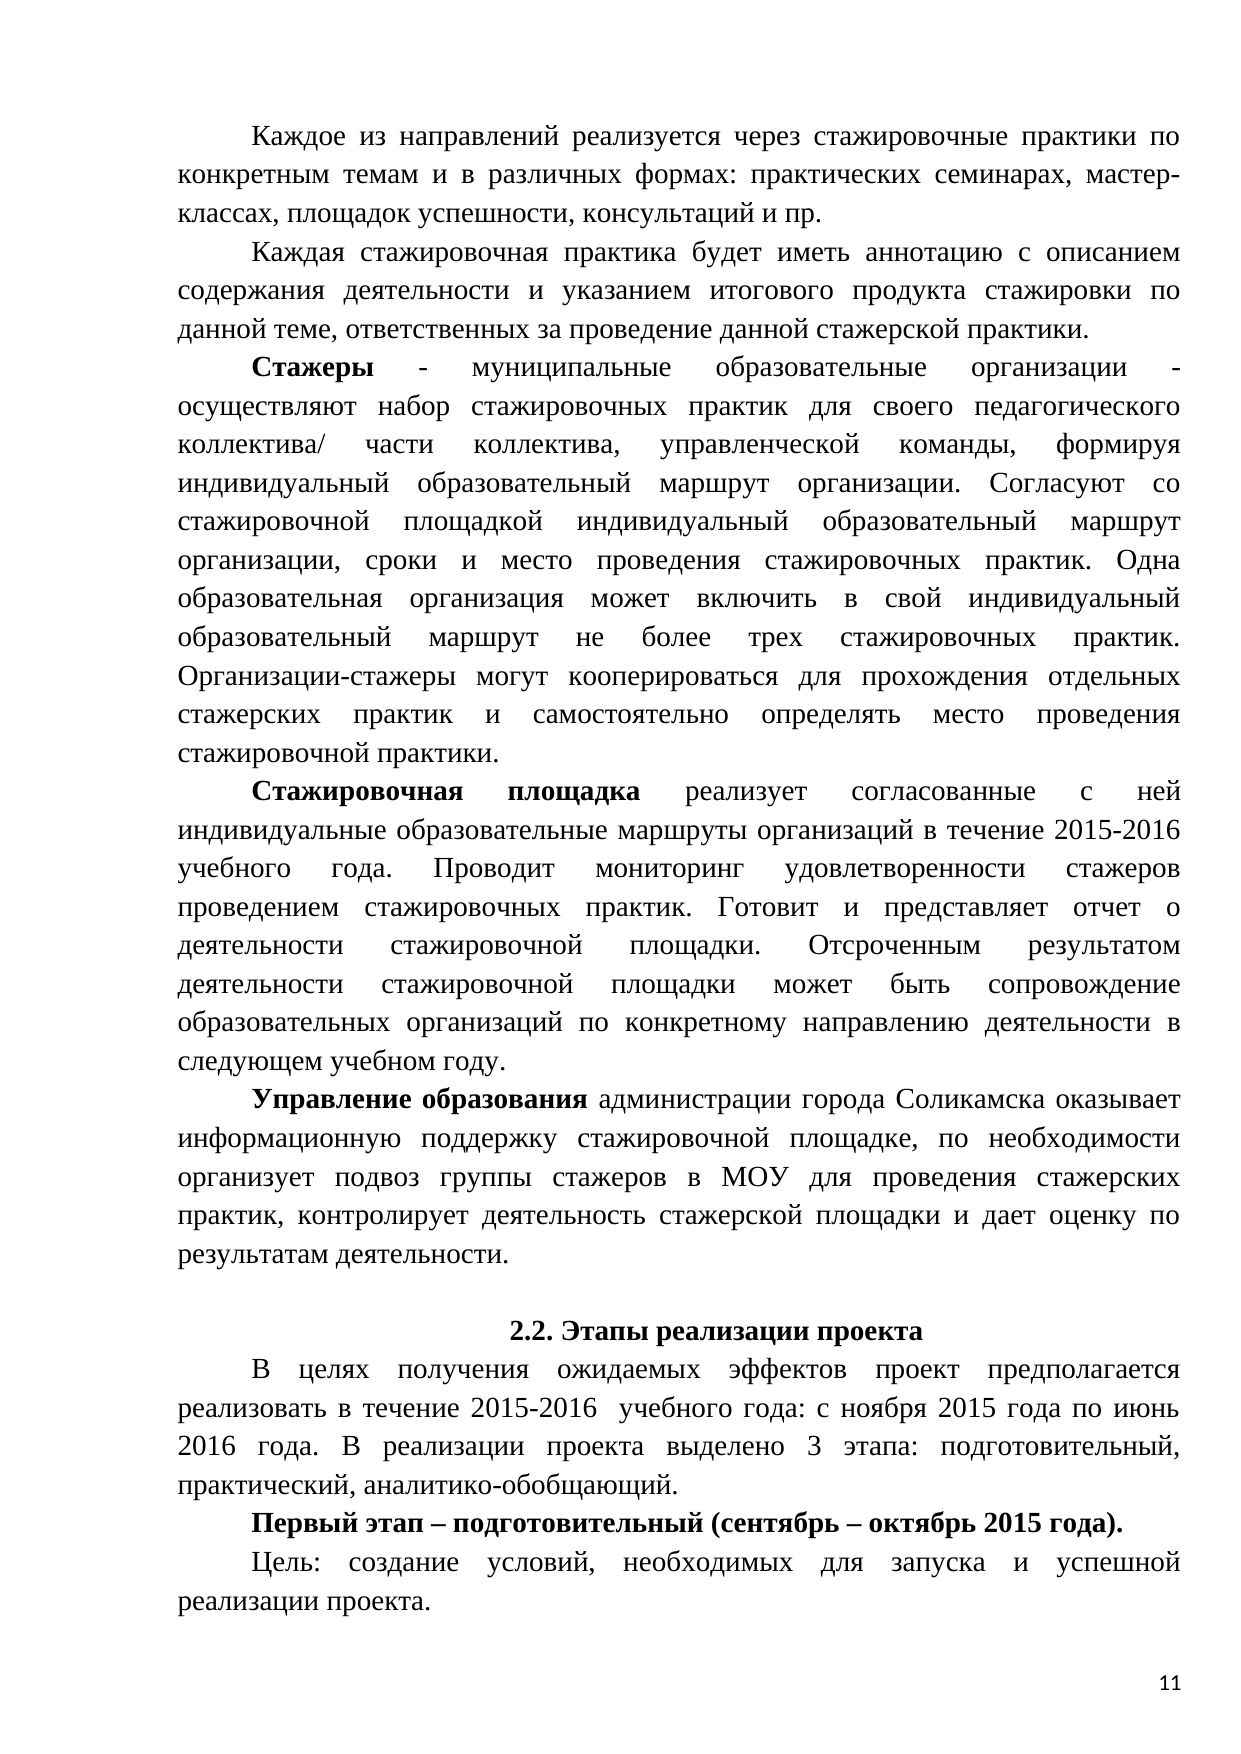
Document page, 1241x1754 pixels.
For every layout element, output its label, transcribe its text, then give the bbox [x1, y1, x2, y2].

text Стажеры - муниципальные образовательные организации - осуществляют набор стажировочных практик для своего педагогического коллектива/ части коллектива, управленческой команды, формируя индивидуальный образовательный маршрут организации. Согласуют со стажировочной площадкой индивидуальный образовательный маршрут организации, сроки и место проведения стажировочных практик. Одна образовательная организация может включить в свой индивидуальный образовательный маршрут не более трех стажировочных практик. Организации-стажеры могут кооперироваться для прохождения отдельных стажерских практик и самостоятельно определять место проведения стажировочной практики. [177, 349, 1181, 768]
text Каждое из направлений реализуется через стажировочные практики по конкретным темам и в различных формах: практических семинарах, мастер-классах, площадок успешности, консультаций и пр. [177, 118, 1181, 229]
text Стажировочная площадка реализует согласованные с ней индивидуальные образовательные маршруты организаций в течение 2015-2016 учебного года. Проводит мониторинг удовлетворенности стажеров проведением стажировочных практик. Готовит и представляет отчет о деятельности стажировочной площадки. Отсроченным результатом деятельности стажировочной площадки может быть сопровождение образовательных организаций по конкретному направлению деятельности в следующем учебном году. [177, 773, 1181, 1077]
text Каждая стажировочная практика будет иметь аннотацию с описанием содержания деятельности и указанием итогового продукта стажировки по данной теме, ответственных за проведение данной стажерской практики. [177, 234, 1181, 344]
text 2.2. Этапы реализации проекта [177, 1313, 1181, 1346]
text Первый этап – подготовительный (сентябрь – октябрь 2015 года). [177, 1506, 1181, 1539]
text Управление образования администрации города Соликамска оказывает информационную поддержку стажировочной площадке, по необходимости организует подвоз группы стажеров в МОУ для проведения стажерских практик, контролирует деятельность стажерской площадки и дает оценку по результатам деятельности. [177, 1082, 1181, 1269]
text Цель: создание условий, необходимых для запуска и успешной реализации проекта. [177, 1544, 1181, 1616]
text В целях получения ожидаемых эффектов проект предполагается реализовать в течение 2015-2016 учебного года: с ноября 2015 года по июнь 2016 года. В реализации проекта выделено 3 этапа: подготовительный, практический, аналитико-обобщающий. [177, 1351, 1181, 1501]
